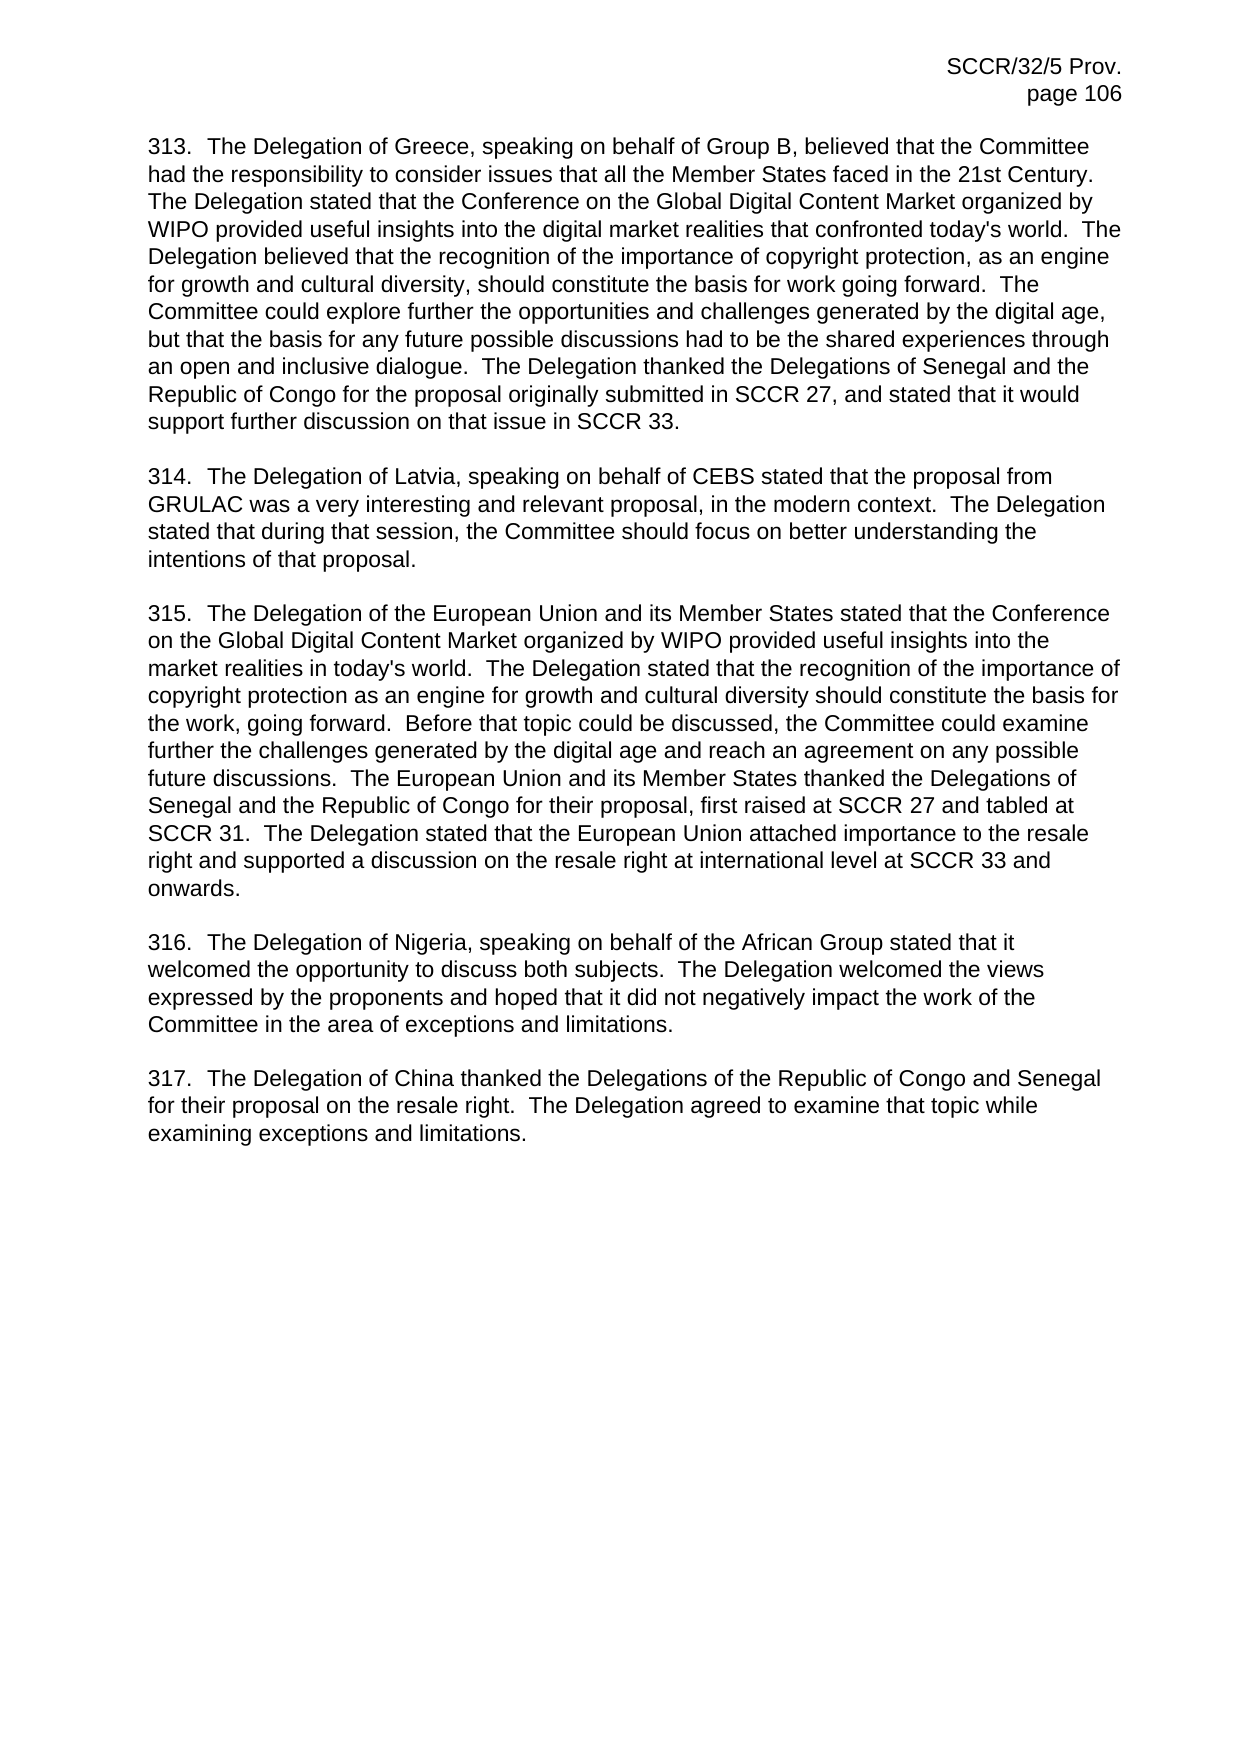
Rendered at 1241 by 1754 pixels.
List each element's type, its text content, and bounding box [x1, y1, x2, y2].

list The Delegation of Nigeria, speaking on behalf of the African Group stated that it welcomed the opportunity to discuss both subjects. The Delegation welcomed the views expressed by the proponents and hoped that it did not negatively impact the work of the Committee in the area of exceptions and limitations. [148, 927, 1122, 1037]
list The Delegation of Greece, speaking on behalf of Group B, believed that the Committee had the responsibility to consider issues that all the Member States faced in the 21st Century. The Delegation stated that the Conference on the Global Digital Content Market organized by WIPO provided useful insights into the digital market realities that confronted today's world. The Delegation believed that the recognition of the importance of copyright protection, as an engine for growth and cultural diversity, should constitute the basis for work going forward. The Committee could explore further the opportunities and challenges generated by the digital age, but that the basis for any future possible discussions had to be the shared experiences through an open and inclusive dialogue. The Delegation thanked the Delegations of Senegal and the Republic of Congo for the proposal originally submitted in SCCR 27, and stated that it would support further discussion on that issue in SCCR 33. [148, 132, 1122, 435]
list The Delegation of Latvia, speaking on behalf of CEBS stated that the proposal from GRULAC was a very interesting and relevant proposal, in the modern context. The Delegation stated that during that session, the Committee should focus on better understanding the intentions of that proposal. [148, 462, 1122, 572]
list The Delegation of the European Union and its Member States stated that the Conference on the Global Digital Content Market organized by WIPO provided useful insights into the market realities in today's world. The Delegation stated that the recognition of the importance of copyright protection as an engine for growth and cultural diversity should constitute the basis for the work, going forward. Before that topic could be discussed, the Committee could examine further the challenges generated by the digital age and reach an agreement on any possible future discussions. The European Union and its Member States thanked the Delegations of Senegal and the Republic of Congo for their proposal, first raised at SCCR 27 and tabled at SCCR 31. The Delegation stated that the European Union attached importance to the resale right and supported a discussion on the resale right at international level at SCCR 33 and onwards. [148, 598, 1122, 901]
list The Delegation of China thanked the Delegations of the Republic of Congo and Senegal for their proposal on the resale right. The Delegation agreed to examine that topic while examining exceptions and limitations. [148, 1064, 1122, 1146]
